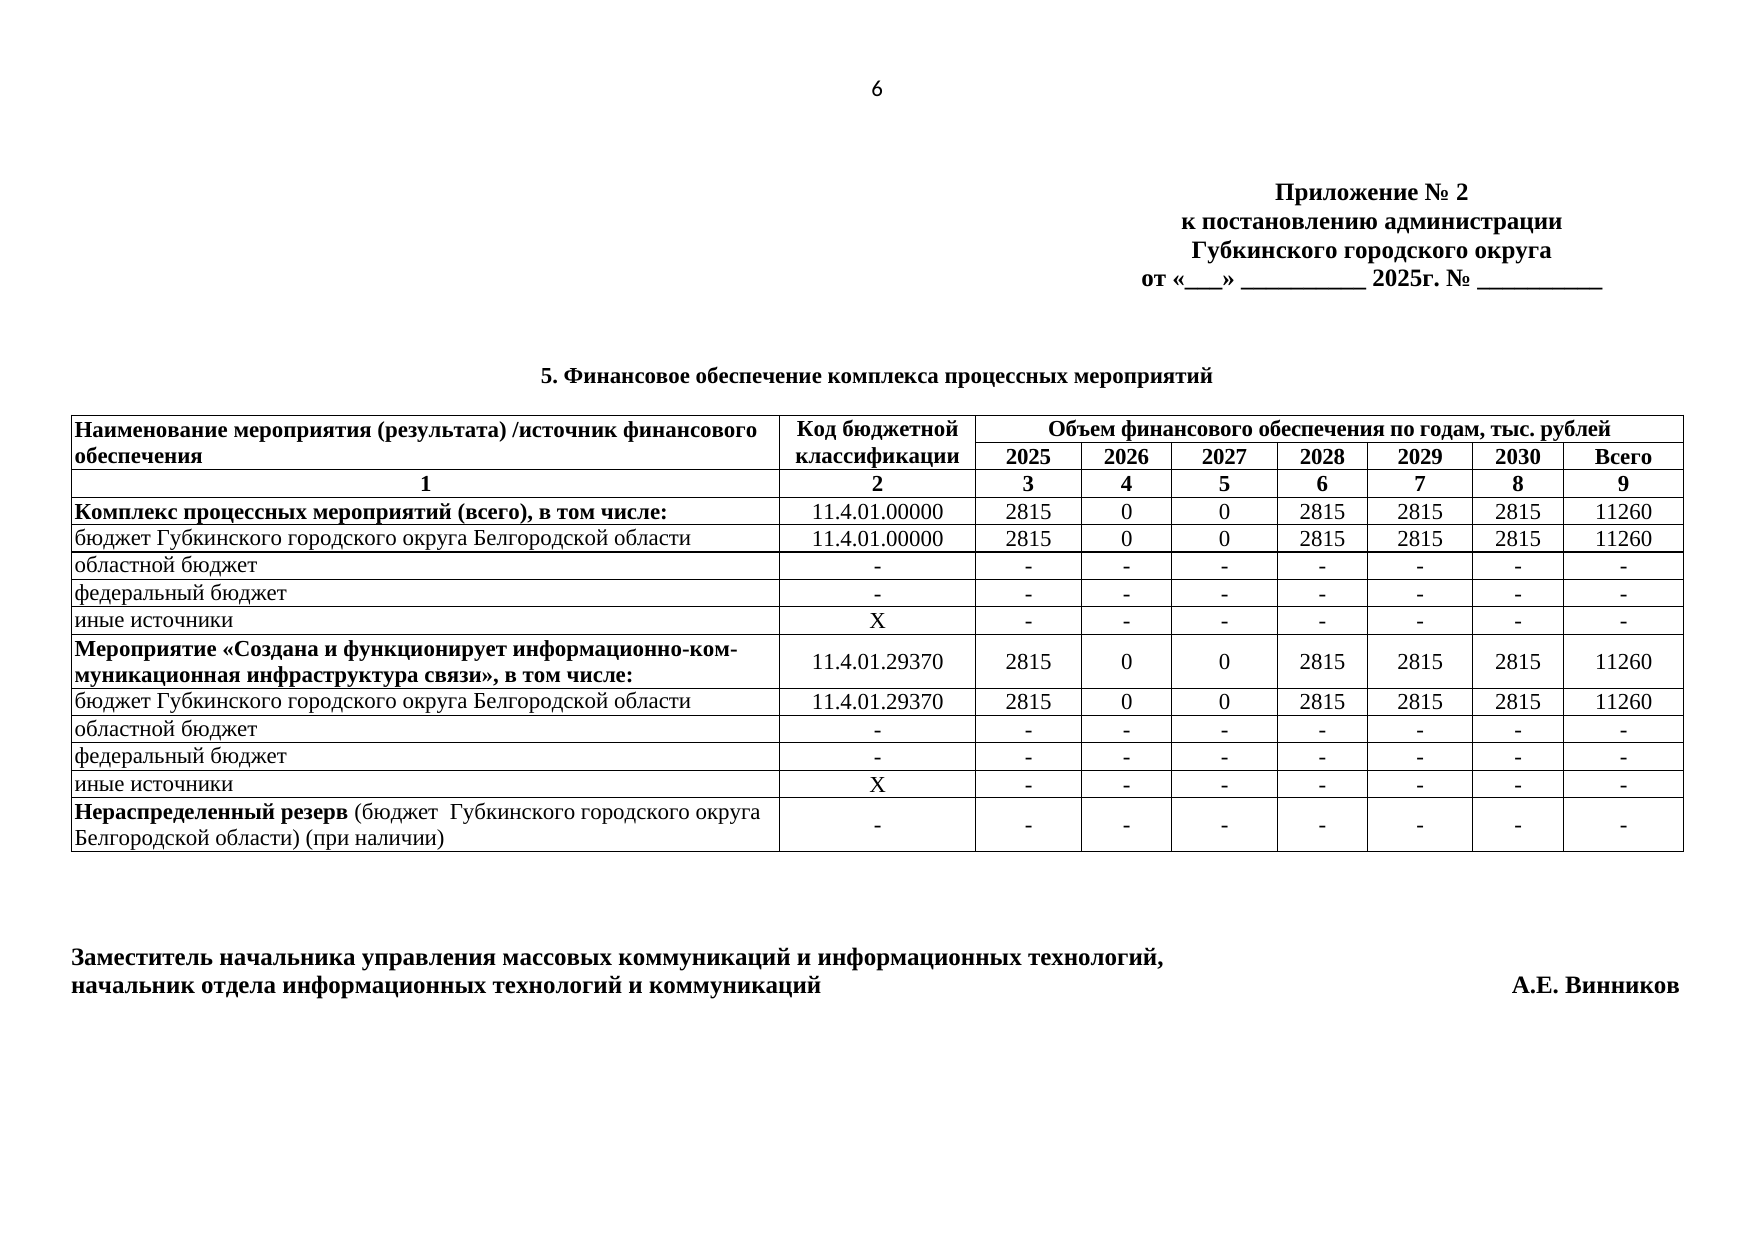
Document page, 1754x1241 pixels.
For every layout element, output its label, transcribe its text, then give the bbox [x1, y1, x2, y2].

table_cell 2815 [1473, 498, 1563, 524]
table_cell 11.4.01.00000 [780, 498, 975, 524]
table_cell - [1082, 607, 1171, 634]
table_cell - [1172, 580, 1277, 606]
table_cell - [976, 771, 1081, 797]
table_cell - [1368, 771, 1472, 797]
table_cell - [1278, 798, 1367, 851]
table_cell - [1368, 607, 1472, 634]
table_cell бюджет Губкинского городского округа Белгородской области [72, 689, 779, 715]
table_cell 11260 [1564, 525, 1683, 551]
table_cell Нераспределенный резерв (бюджет Губкинского городского округа Белгородской области) (при наличии) [72, 798, 779, 851]
table_cell Всего [1564, 443, 1683, 469]
table_cell 2815 [1278, 525, 1367, 551]
table_cell - [976, 607, 1081, 634]
table_cell - [1368, 553, 1472, 579]
table_cell - [976, 580, 1081, 606]
table_cell 7 [1368, 470, 1472, 497]
table_cell 2030 [1473, 443, 1563, 469]
table_cell 0 [1172, 498, 1277, 524]
table_cell 3 [976, 470, 1081, 497]
table_cell Х [780, 607, 975, 634]
table_cell 2029 [1368, 443, 1472, 469]
text Заместитель начальника управления массовых коммуникаций и информационных технологий, [71, 942, 1683, 971]
table_cell - [1473, 798, 1563, 851]
table_cell 2815 [1278, 689, 1367, 715]
table_cell 9 [1564, 470, 1683, 497]
table_cell Х [780, 771, 975, 797]
table_cell - [1172, 607, 1277, 634]
text Губкинского городского округа [1060, 235, 1683, 263]
table_cell 2028 [1278, 443, 1367, 469]
text Приложение № 2 [1060, 177, 1683, 206]
table_cell - [1473, 553, 1563, 579]
table_cell 11.4.01.29370 [780, 635, 975, 687]
table_cell - [1564, 743, 1683, 769]
table_cell федеральный бюджет [72, 580, 779, 606]
table_cell 11.4.01.29370 [780, 689, 975, 715]
table_cell 2815 [1473, 689, 1563, 715]
table_cell 11260 [1564, 689, 1683, 715]
table_cell - [1278, 580, 1367, 606]
table_cell 0 [1172, 689, 1277, 715]
table_cell 6 [1278, 470, 1367, 497]
table_cell 2815 [976, 498, 1081, 524]
table_cell - [1278, 553, 1367, 579]
table_cell - [1564, 798, 1683, 851]
table_cell 0 [1082, 498, 1171, 524]
table_cell - [1082, 771, 1171, 797]
table_cell - [1564, 553, 1683, 579]
table_cell - [1082, 716, 1171, 742]
table_cell бюджет Губкинского городского округа Белгородской области [72, 525, 779, 551]
table_cell - [976, 716, 1081, 742]
table_cell 2815 [976, 525, 1081, 551]
table_cell 2815 [1278, 635, 1367, 687]
table_cell - [1082, 798, 1171, 851]
table_header Объем финансового обеспечения по годам, тыс. рублей [976, 416, 1683, 442]
table_cell - [1172, 771, 1277, 797]
table_cell 2815 [1368, 498, 1472, 524]
table_cell 0 [1172, 525, 1277, 551]
table_cell 11260 [1564, 635, 1683, 687]
table_cell 2815 [1368, 689, 1472, 715]
table_cell - [1082, 553, 1171, 579]
table_cell 0 [1082, 635, 1171, 687]
table_cell - [780, 580, 975, 606]
table_cell - [1564, 771, 1683, 797]
table_cell - [1278, 771, 1367, 797]
table_cell 2027 [1172, 443, 1277, 469]
table_header Наименование мероприятия (результата) /источник финансового обеспечения [72, 416, 779, 469]
table_cell - [1278, 716, 1367, 742]
table_cell - [1564, 607, 1683, 634]
table_cell - [976, 798, 1081, 851]
table_cell - [1564, 716, 1683, 742]
table_cell Мероприятие «Создана и функционирует информационно-коммуникационная инфраструктура связи», в том числе: [72, 635, 779, 687]
text 5. Финансовое обеспечение комплекса процессных мероприятий [71, 362, 1683, 388]
table_cell - [1368, 580, 1472, 606]
table_cell - [976, 553, 1081, 579]
table_cell - [1172, 716, 1277, 742]
table_cell 11.4.01.00000 [780, 525, 975, 551]
table_cell - [1368, 743, 1472, 769]
table_cell 2026 [1082, 443, 1171, 469]
table_cell - [780, 743, 975, 769]
table_cell - [976, 743, 1081, 769]
table_cell 2815 [976, 635, 1081, 687]
table_cell - [1564, 580, 1683, 606]
table_cell 2815 [1473, 525, 1563, 551]
table_cell - [1082, 580, 1171, 606]
table_cell - [1473, 580, 1563, 606]
table_cell - [1172, 553, 1277, 579]
table_cell 2815 [1368, 635, 1472, 687]
table_header Код бюджетной классификации [780, 416, 975, 469]
table_cell - [1172, 798, 1277, 851]
text начальник отдела информационных технологий и коммуникаций А.Е. Винников [71, 971, 1683, 999]
table_cell 11260 [1564, 498, 1683, 524]
table_cell Комплекс процессных мероприятий (всего), в том числе: [72, 498, 779, 524]
table_cell 0 [1082, 689, 1171, 715]
table_cell - [1473, 771, 1563, 797]
table_cell 2815 [976, 689, 1081, 715]
table_cell 1 [72, 470, 779, 497]
table_cell 5 [1172, 470, 1277, 497]
table_cell 4 [1082, 470, 1171, 497]
table_cell - [780, 553, 975, 579]
table_cell иные источники [72, 771, 779, 797]
table_cell 8 [1473, 470, 1563, 497]
table_cell иные источники [72, 607, 779, 634]
table_cell 2025 [976, 443, 1081, 469]
table_cell - [1473, 716, 1563, 742]
table_cell - [1368, 798, 1472, 851]
table_cell областной бюджет [72, 716, 779, 742]
table_cell - [1278, 743, 1367, 769]
table_cell 0 [1082, 525, 1171, 551]
table_cell - [1172, 743, 1277, 769]
table_cell 2 [780, 470, 975, 497]
table_cell - [1473, 607, 1563, 634]
table_cell - [780, 798, 975, 851]
table_cell - [780, 716, 975, 742]
table_cell 0 [1172, 635, 1277, 687]
table_cell 2815 [1278, 498, 1367, 524]
table_cell - [1082, 743, 1171, 769]
text от «___» __________ 2025г. № __________ [1060, 263, 1683, 292]
table_cell - [1368, 716, 1472, 742]
text к постановлению администрации [1060, 206, 1683, 235]
table_cell - [1473, 743, 1563, 769]
table_cell областной бюджет [72, 553, 779, 579]
table_cell 2815 [1368, 525, 1472, 551]
table_cell 2815 [1473, 635, 1563, 687]
table_cell - [1278, 607, 1367, 634]
table_cell федеральный бюджет [72, 743, 779, 769]
